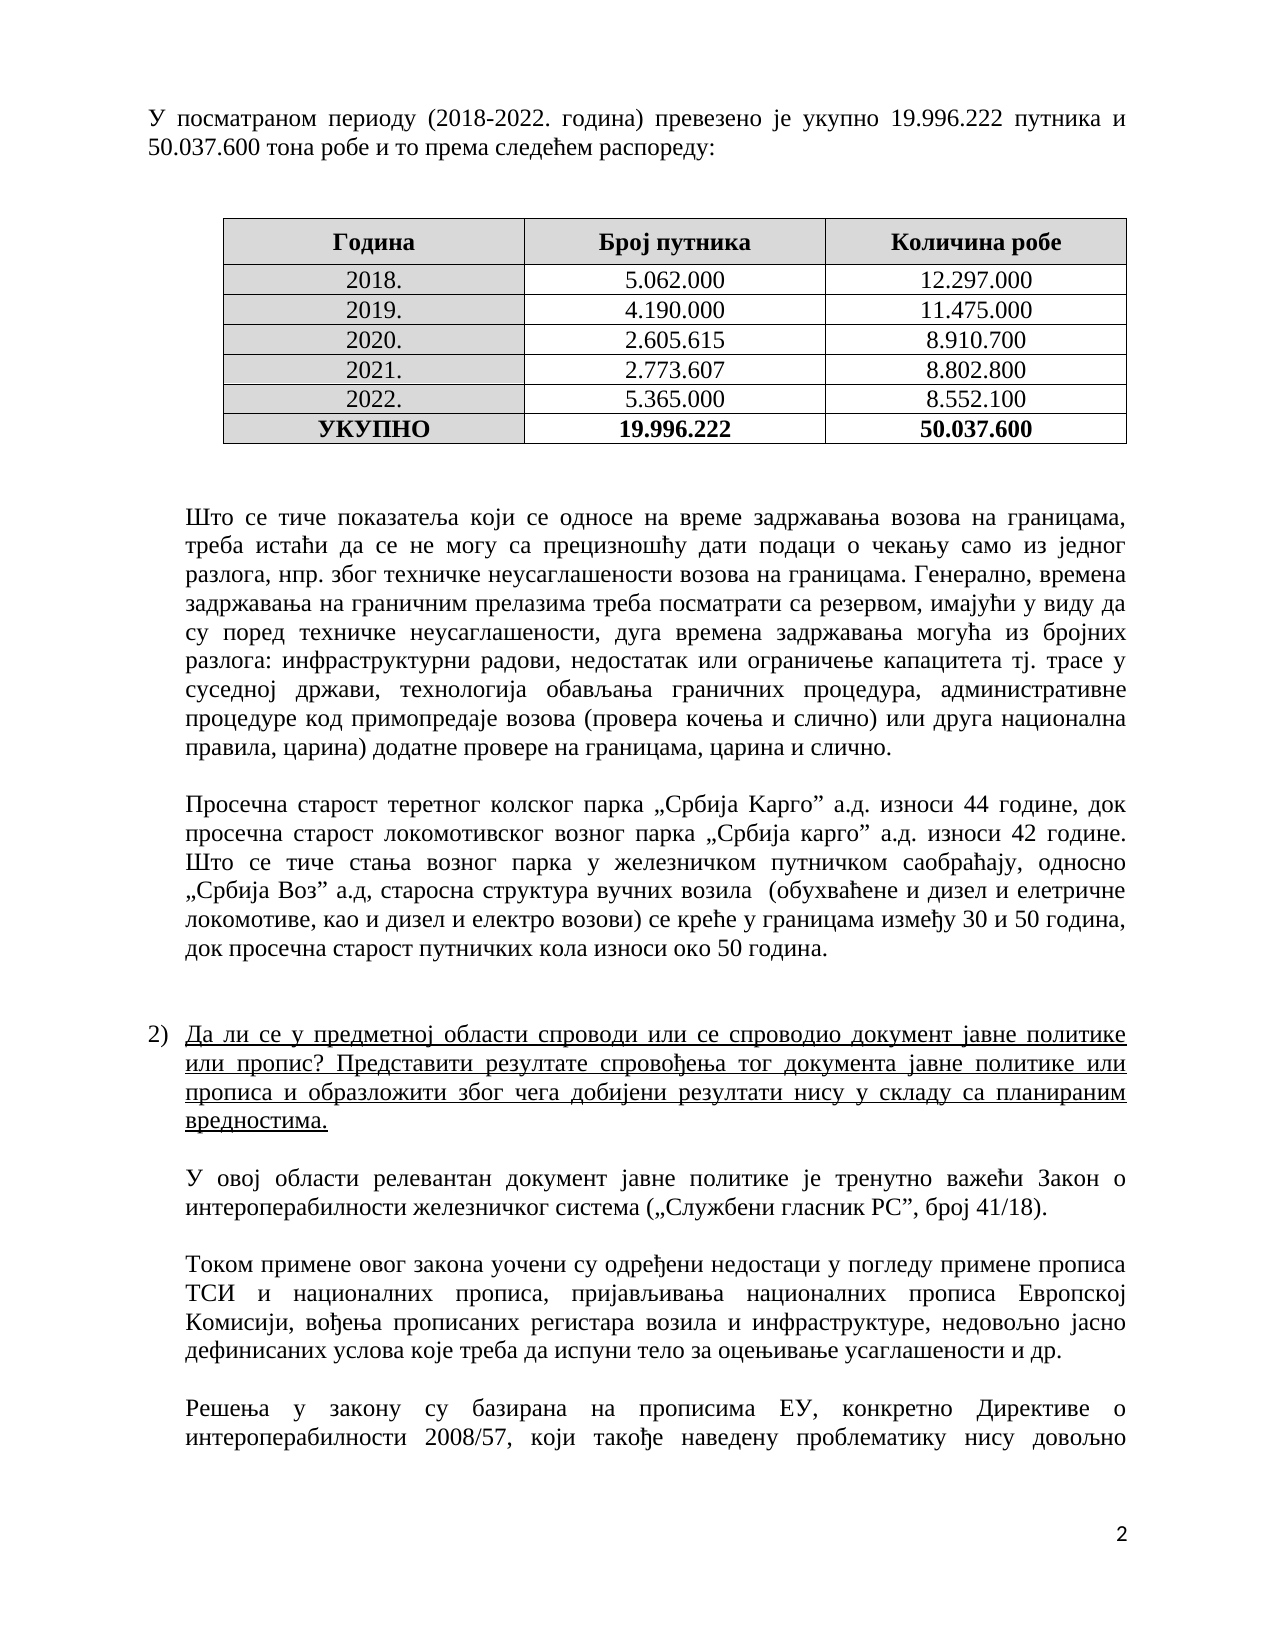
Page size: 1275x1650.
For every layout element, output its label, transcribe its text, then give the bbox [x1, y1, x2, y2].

table_cell 19.996.222 [525, 414, 825, 443]
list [185, 1393, 1127, 1450]
table_cell 50.037.600 [826, 414, 1126, 443]
table_header Количина робе [826, 219, 1126, 264]
list У овој области релевантан документ јавне политике је тренутно важећи Закон о интероперабилности железничког система („Службени гласник РС”, број 41/18). [185, 1163, 1127, 1220]
table_cell УКУПНО [224, 414, 524, 443]
table_header Година [224, 219, 524, 264]
text У посматраном периоду (2018-2022. година) превезено је укупно 19.996.222 путника и 50.037.600 тона робе и то према следећем распореду: [148, 103, 1127, 161]
table_cell 2022. [224, 385, 524, 413]
table_cell 2020. [224, 325, 524, 354]
table_cell 2019. [224, 295, 524, 324]
table_cell 2021. [224, 355, 524, 383]
table_header Број путника [525, 219, 825, 264]
table_cell 8.910.700 [826, 325, 1126, 354]
table_cell 2.605.615 [525, 325, 825, 354]
table_cell 8.802.800 [826, 355, 1126, 383]
list Што се тиче показатеља који се односе на време задржавања возова на границама, треба истаћи да се не могу са прецизношћу дати подаци о чекању само из једног разлога, нпр. због техничке неусаглашености возова на границама. Генерално, времена задржавања на граничним прелазима треба посматрати са резервом, имајући у виду да су поред техничке неусаглашености, дуга времена задржавања могућа из бројних разлога: инфраструктурни радови, недостатак или ограничење капацитета тј. трасе у суседној држави, технологија обављања граничних процедура, административне процедуре код примопредаје возова (провера кочења и слично) или друга национална правила, царина) додатне провере на границама, царина и слично. [185, 502, 1127, 760]
table_cell 2.773.607 [525, 355, 825, 383]
list Током примене овог закона уочени су одређени недостаци у погледу примене прописа ТСИ и националних прописа, пријављивања националних прописа Европској Комисији, вођења прописаних регистара возила и инфраструктуре, недовољно јасно дефинисаних услова које треба да испуни тело за оцењивање усаглашености и др. [185, 1249, 1127, 1364]
table_cell 11.475.000 [826, 295, 1126, 324]
table_cell 5.365.000 [525, 385, 825, 413]
table_cell 4.190.000 [525, 295, 825, 324]
table_cell 2018. [224, 265, 524, 294]
list Просечна старост теретног колског парка „Србија Kарго” а.д. износи 44 године, док просечна старост локомотивског возног парка „Србија карго” а.д. износи 42 године. Што се тиче стања возног парка у железничком путничком саобраћају, односно „Србија Воз” а.д, старосна структура вучних возила (обухваћене и дизел и елетричне локомотиве, као и дизел и електро возови) се креће у границама између 30 и 50 година, док просечна старост путничких кола износи око 50 година. [185, 789, 1127, 962]
table_cell 8.552.100 [826, 385, 1126, 413]
list Да ли се у предметној области спроводи или се спроводио документ јавне политике или пропис? Представити резултате спровођења тог документа јавне политике или прописа и образложити због чега добијени резултати нису у складу са планираним вредностима. [148, 1019, 1127, 1134]
table_cell 12.297.000 [826, 265, 1126, 294]
table_cell 5.062.000 [525, 265, 825, 294]
